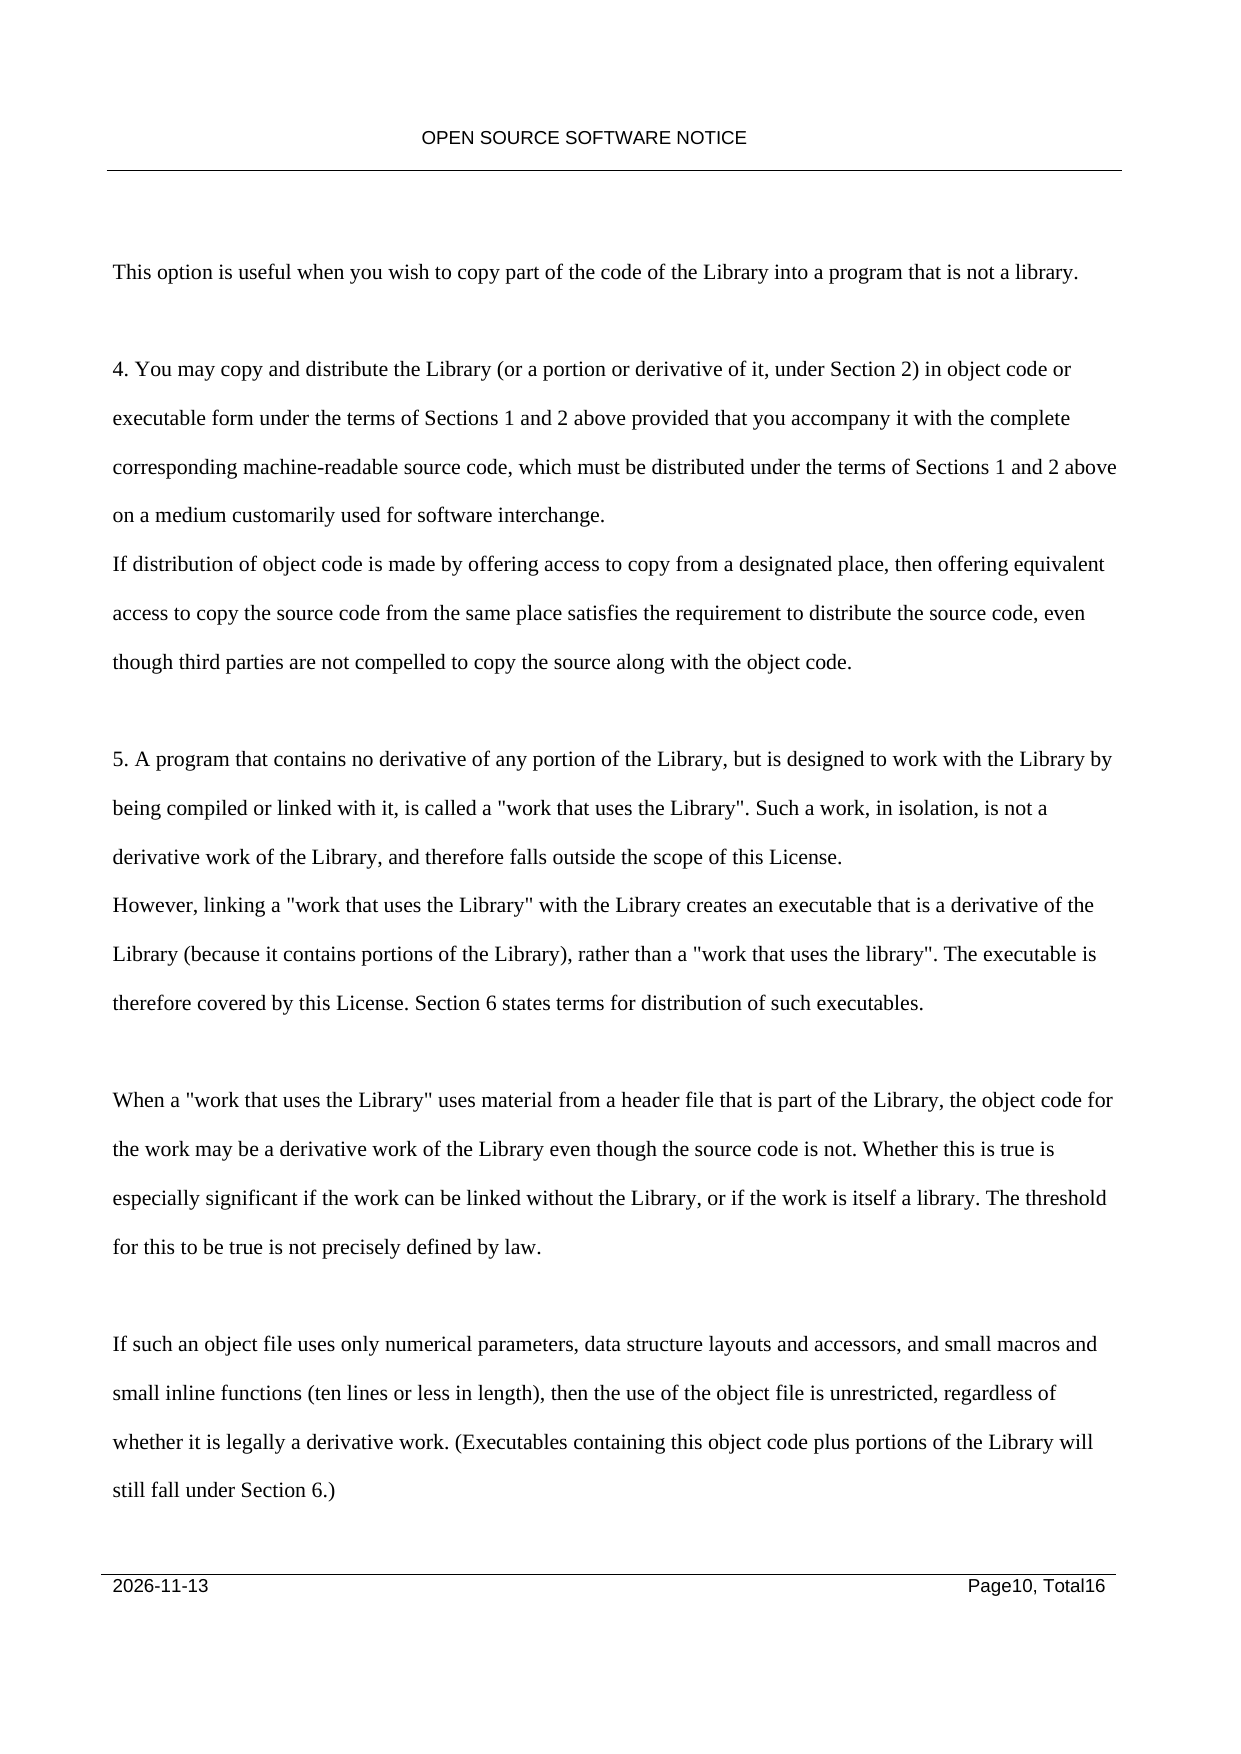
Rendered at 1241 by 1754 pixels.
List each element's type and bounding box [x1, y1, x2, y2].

text [112, 206, 1128, 1506]
